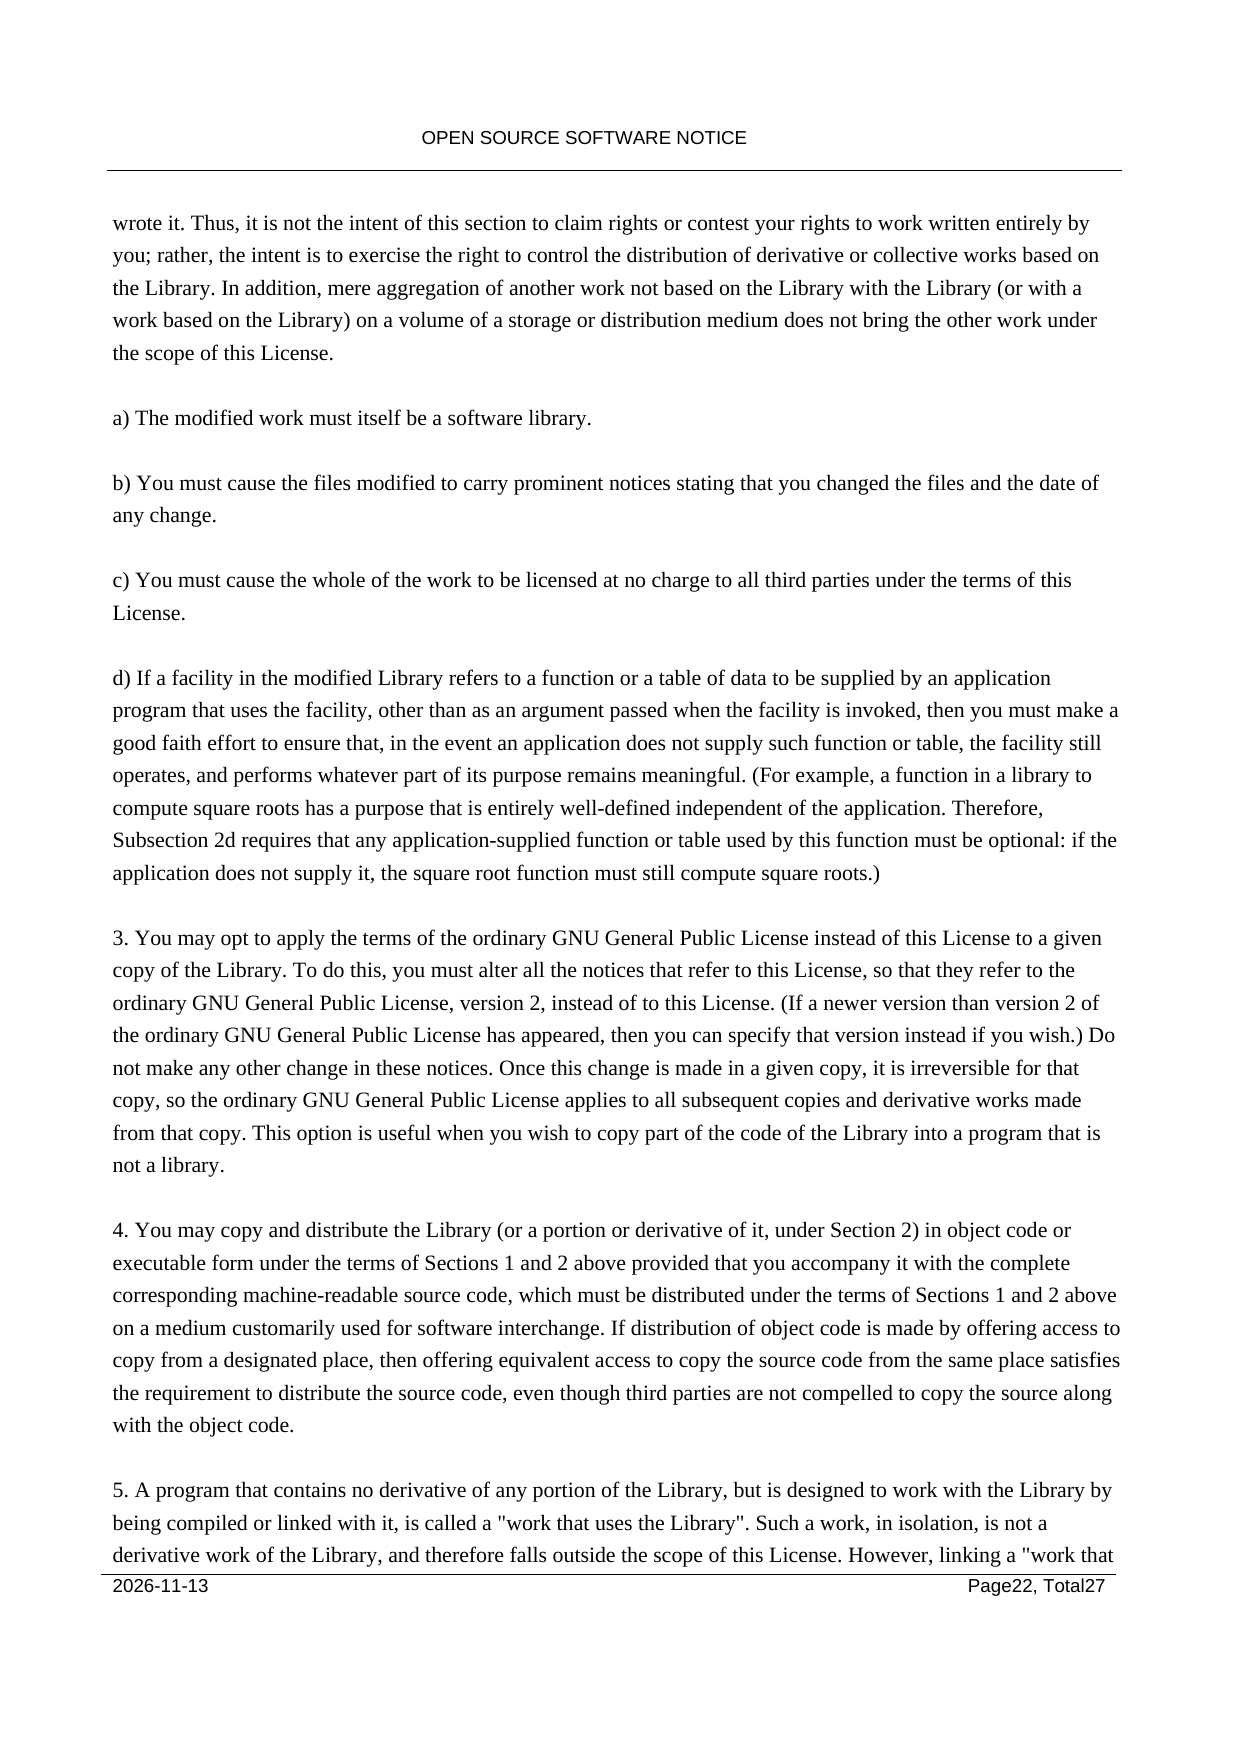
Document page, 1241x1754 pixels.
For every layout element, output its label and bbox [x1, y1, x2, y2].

text [112, 206, 1128, 1571]
